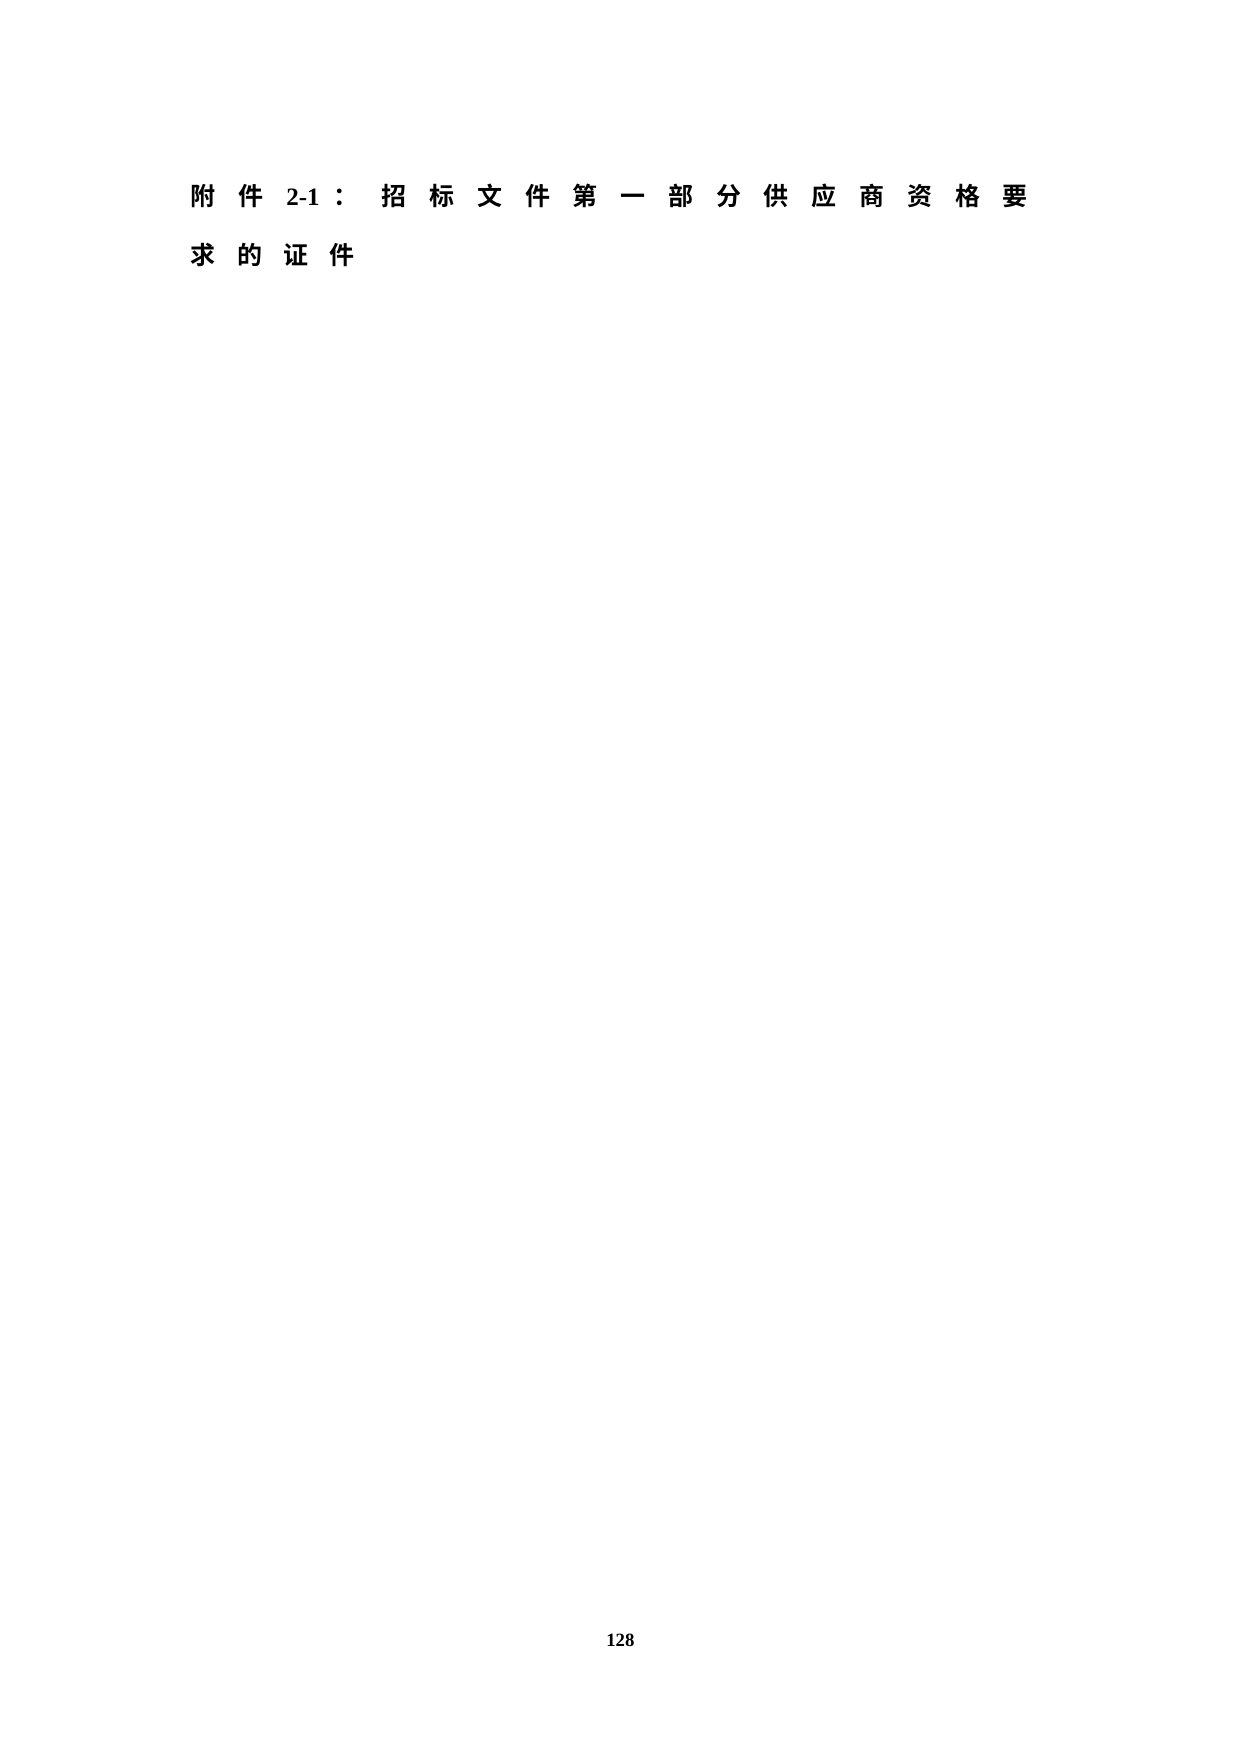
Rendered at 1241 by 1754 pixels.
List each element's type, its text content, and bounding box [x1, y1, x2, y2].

text 附件2-1：招标文件第一部分供应商资格要求的证件 [190, 164, 1050, 283]
